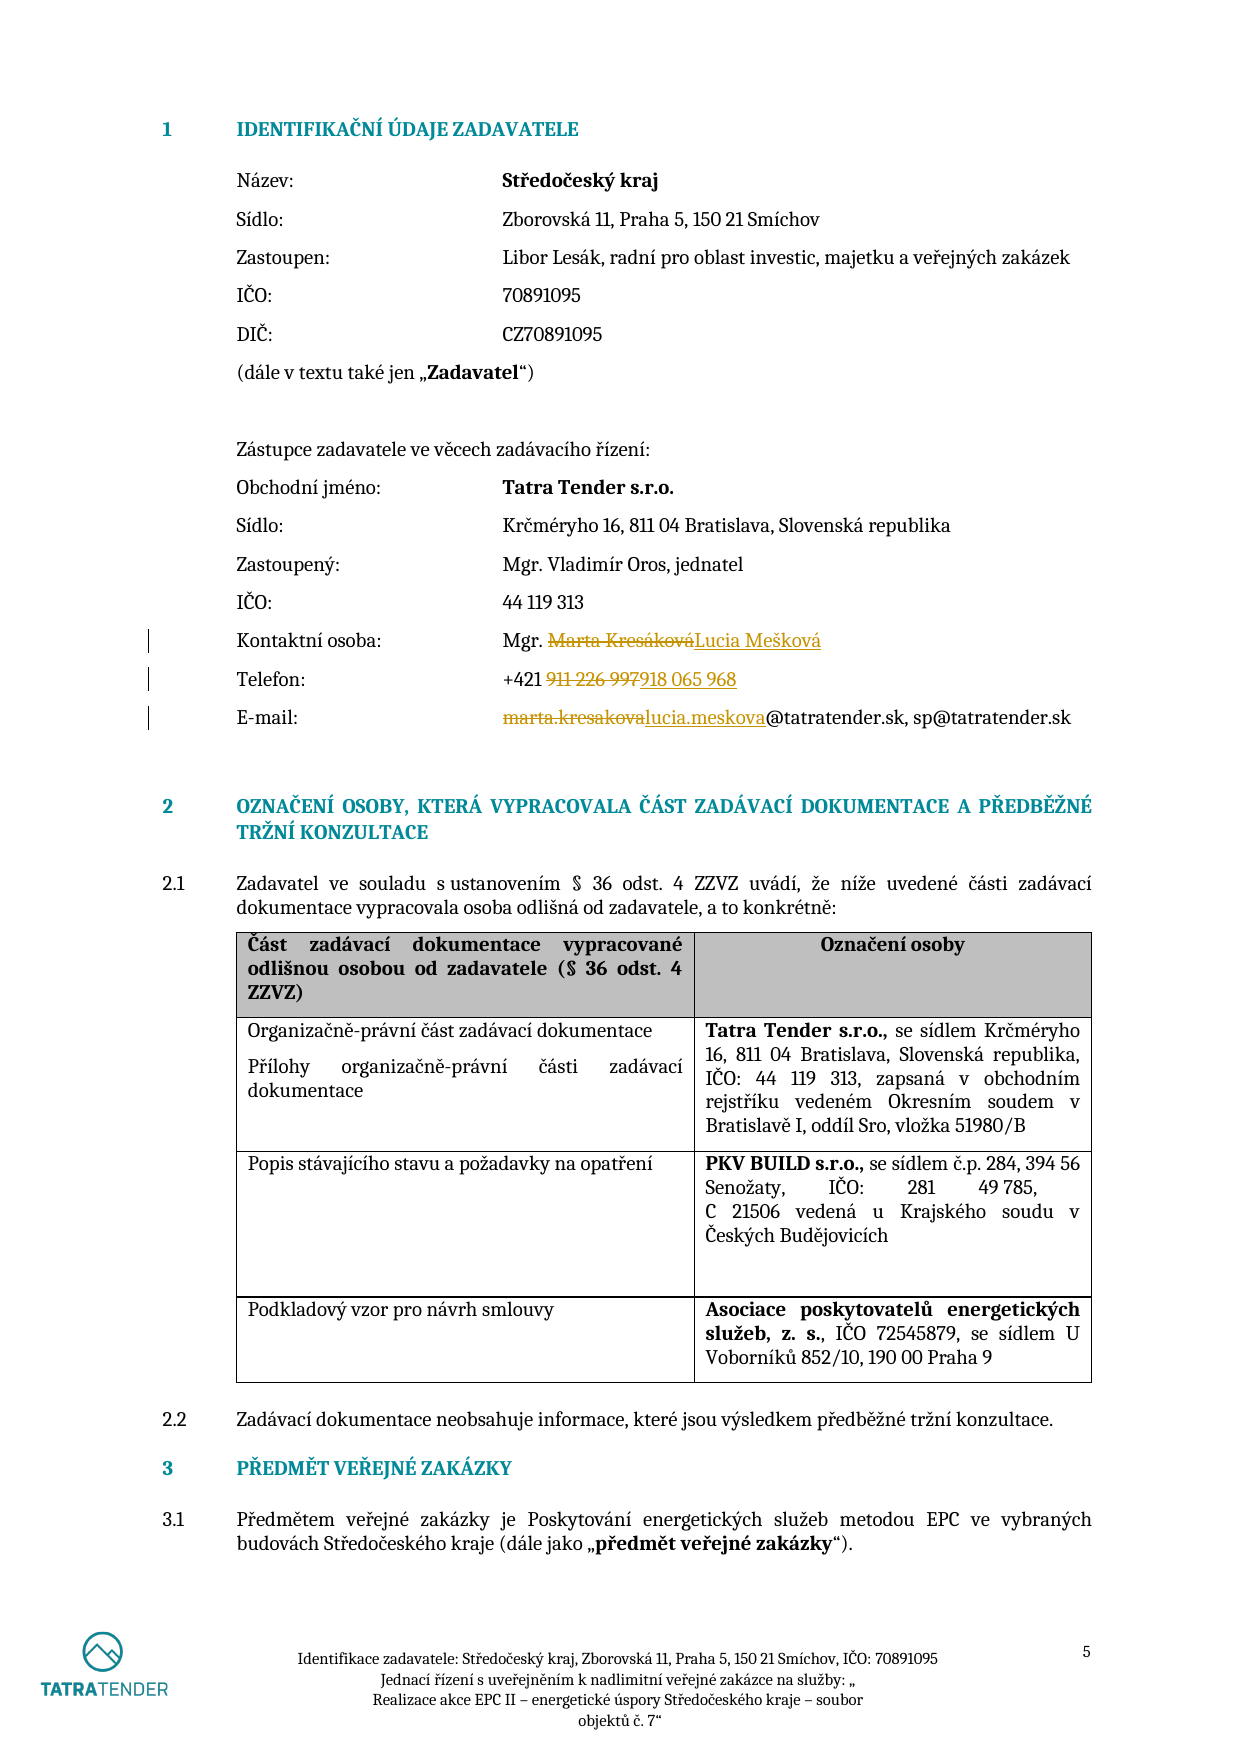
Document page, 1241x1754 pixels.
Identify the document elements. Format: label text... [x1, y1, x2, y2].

table_cell Organizačně-právní část zadávací dokumentace Přílohy organizačně-právní části zadávací dokumentace [237, 1018, 694, 1151]
text E-mail: @tatratender.sk, sp@tatratender.sk [236, 706, 1093, 729]
text Telefon: +421 [236, 667, 1093, 691]
subtitle Zadavatel ve souladu s ustanovením § 36 odst. 4 ZZVZ uvádí, že níže uvedené části zadávací dokumentace vypracovala osoba odlišná od zadavatele, a to konkrétně: [162, 871, 1093, 919]
table_header Část zadávací dokumentace vypracované odlišnou osobou od zadavatele (§ 36 odst. 4 ZZVZ) [237, 933, 694, 1017]
table_header Označení osoby [695, 933, 1091, 1017]
picture [20, 1621, 188, 1710]
text DIČ: CZ70891095 [236, 322, 1093, 346]
text IČO: 70891095 [236, 284, 1093, 308]
text (dále v textu také jen „Zadavatel“) [236, 361, 1093, 384]
text Název: Středočeský kraj [236, 169, 1093, 193]
subtitle Předmět veřejné zakázky [162, 1457, 1093, 1481]
table_cell Asociace poskytovatelů energetických služeb, z. s., IČO 72545879, se sídlem U Voborníků 852/10, 190 00 Praha 9 [695, 1298, 1091, 1382]
text Kontaktní osoba: Mgr. [236, 629, 1093, 653]
text Obchodní jméno: Tatra Tender s.r.o. [236, 476, 1093, 499]
text Zástupce zadavatele ve věcech zadávacího řízení: [236, 437, 1093, 461]
subtitle Označení osoby, která vypracovala část zadávací dokumentace a předběžné tržní konzultace [162, 795, 1093, 844]
text Sídlo: Krčméryho 16, 811 04 Bratislava, Slovenská republika [236, 514, 1093, 538]
subtitle Identifikační údaje zadavatele [162, 118, 1093, 142]
subtitle Předmětem veřejné zakázky je Poskytování energetických služeb metodou EPC ve vybraných budovách Středočeského kraje (dále jako „předmět veřejné zakázky“). [162, 1508, 1093, 1556]
subtitle Zadávací dokumentace neobsahuje informace, které jsou výsledkem předběžné tržní konzultace. [162, 1408, 1093, 1432]
text IČO: 44 119 313 [236, 591, 1093, 614]
table_cell Popis stávajícího stavu a požadavky na opatření [237, 1152, 694, 1296]
text Zastoupený: Mgr. Vladimír Oros, jednatel [236, 552, 1093, 576]
table_cell Podkladový vzor pro návrh smlouvy [237, 1298, 694, 1382]
table_cell Tatra Tender s.r.o., se sídlem Krčméryho 16, 811 04 Bratislava, Slovenská republika, IČO: 44 119 313, zapsaná v obchodním rejstříku vedeném Okresním soudem v Bratislavě I, oddíl Sro, vložka 51980/B [695, 1018, 1091, 1151]
text Zastoupen: Libor Lesák, radní pro oblast investic, majetku a veřejných zakázek [236, 246, 1093, 269]
table_cell PKV BUILD s.r.o., se sídlem č.p. 284, 394 56 Senožaty, IČO: 281 49 785, C 21506 vedená u Krajského soudu v Českých Budějovicích [695, 1152, 1091, 1296]
text Sídlo: Zborovská 11, Praha 5, 150 21 Smíchov [236, 207, 1093, 231]
